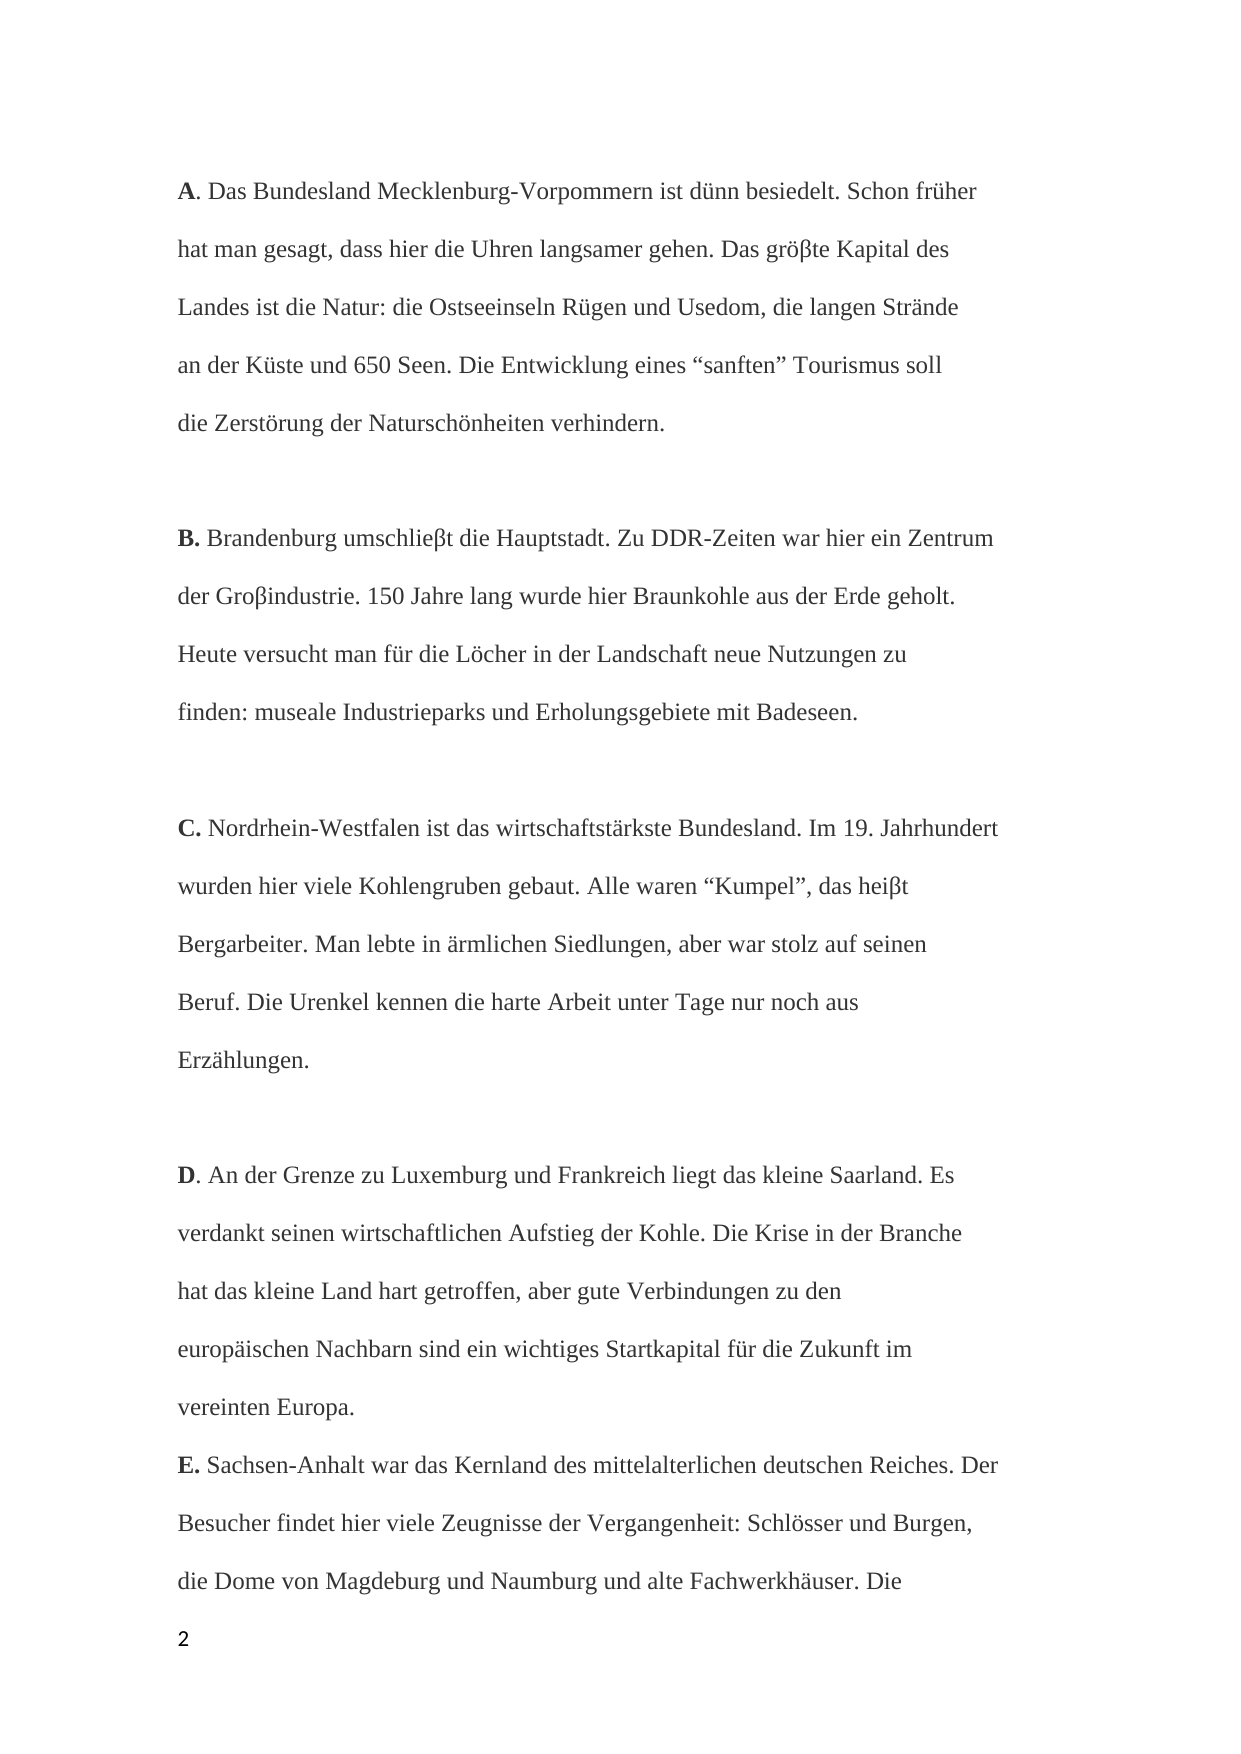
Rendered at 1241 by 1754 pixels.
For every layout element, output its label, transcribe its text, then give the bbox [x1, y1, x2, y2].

text B. Brandenburg umschlieβt die Hauptstadt. Zu DDR-Zeiten war hier ein Zentrum [177, 523, 1152, 552]
text D. An der Grenze zu Luxemburg und Frankreich liegt das kleine Saarland. Es [177, 1161, 1152, 1189]
text die Dome von Magdeburg und Naumburg und alte Fachwerkhäuser. Die [177, 1566, 1152, 1595]
text vereinten Europa. [177, 1392, 1152, 1421]
text an der Küste und 650 Seen. Die Entwicklung eines “sanften” Tourismus soll [177, 350, 1152, 378]
text wurden hier viele Kohlengruben gebaut. Alle waren “Kumpel”, das heiβt [177, 871, 1152, 900]
text finden: museale Industrieparks und Erholungsgebiete mit Badeseen. [177, 697, 1152, 726]
text A. Das Bundesland Mecklenburg-Vorpommern ist dünn besiedelt. Schon früher [177, 176, 1152, 205]
text Beruf. Die Urenkel kennen die harte Arbeit unter Tage nur noch aus [177, 987, 1152, 1016]
text C. Nordrhein-Westfalen ist das wirtschaftstärkste Bundesland. Im 19. Jahrhundert [177, 813, 1152, 842]
text E. Sachsen-Anhalt war das Kernland des mittelalterlichen deutschen Reiches. Der [177, 1450, 1152, 1479]
text verdankt seinen wirtschaftlichen Aufstieg der Kohle. Die Krise in der Branche [177, 1218, 1152, 1247]
text der Groβindustrie. 150 Jahre lang wurde hier Braunkohle aus der Erde geholt. [177, 581, 1152, 610]
text hat man gesagt, dass hier die Uhren langsamer gehen. Das gröβte Kapital des [177, 234, 1152, 263]
text Landes ist die Natur: die Ostseeinseln Rügen und Usedom, die langen Strände [177, 292, 1152, 321]
text hat das kleine Land hart getroffen, aber gute Verbindungen zu den [177, 1276, 1152, 1305]
text Bergarbeiter. Man lebte in ärmlichen Siedlungen, aber war stolz auf seinen [177, 929, 1152, 958]
text europäischen Nachbarn sind ein wichtiges Startkapital für die Zukunft im [177, 1334, 1152, 1363]
text Erzählungen. [177, 1045, 1152, 1073]
text die Zerstörung der Naturschönheiten verhindern. [177, 408, 1152, 436]
text Heute versucht man für die Löcher in der Landschaft neue Nutzungen zu [177, 639, 1152, 668]
text Besucher findet hier viele Zeugnisse der Vergangenheit: Schlösser und Burgen, [177, 1508, 1152, 1537]
